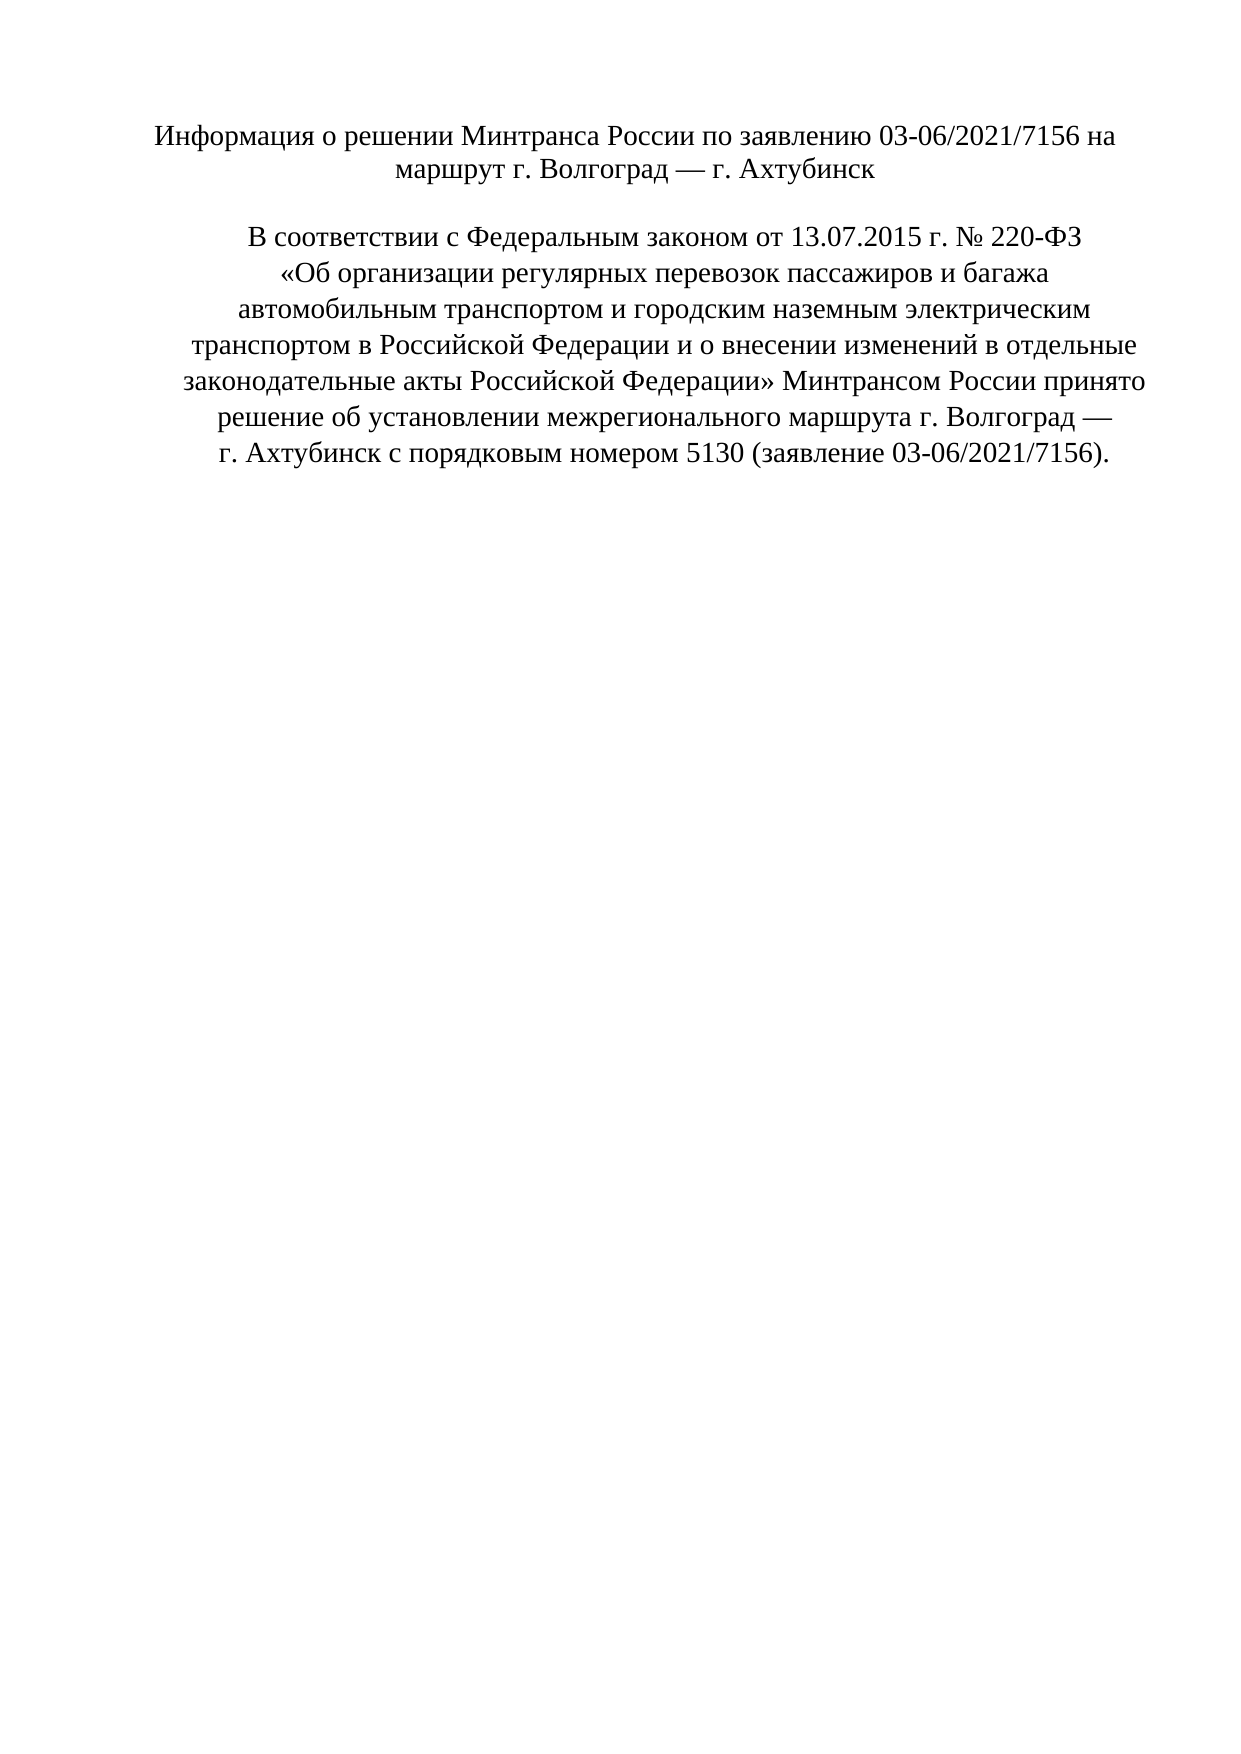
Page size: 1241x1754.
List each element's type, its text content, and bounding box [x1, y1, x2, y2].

text В соответствии с Федеральным законом от 13.07.2015 г. № 220-ФЗ «Об организации регулярных перевозок пассажиров и багажа автомобильным транспортом и городским наземным электрическим транспортом в Российской Федерации и о внесении изменений в отдельные законодательные акты Российской Федерации» Минтрансом России принято решение об установлении межрегионального маршрута г. Волгоград — г. Ахтубинск с порядковым номером 5130 (заявление 03-06/2021/7156). [177, 219, 1152, 469]
text Информация о решении Минтранса России по заявлению 03-06/2021/7156 на маршрут г. Волгоград — г. Ахтубинск [118, 118, 1152, 185]
